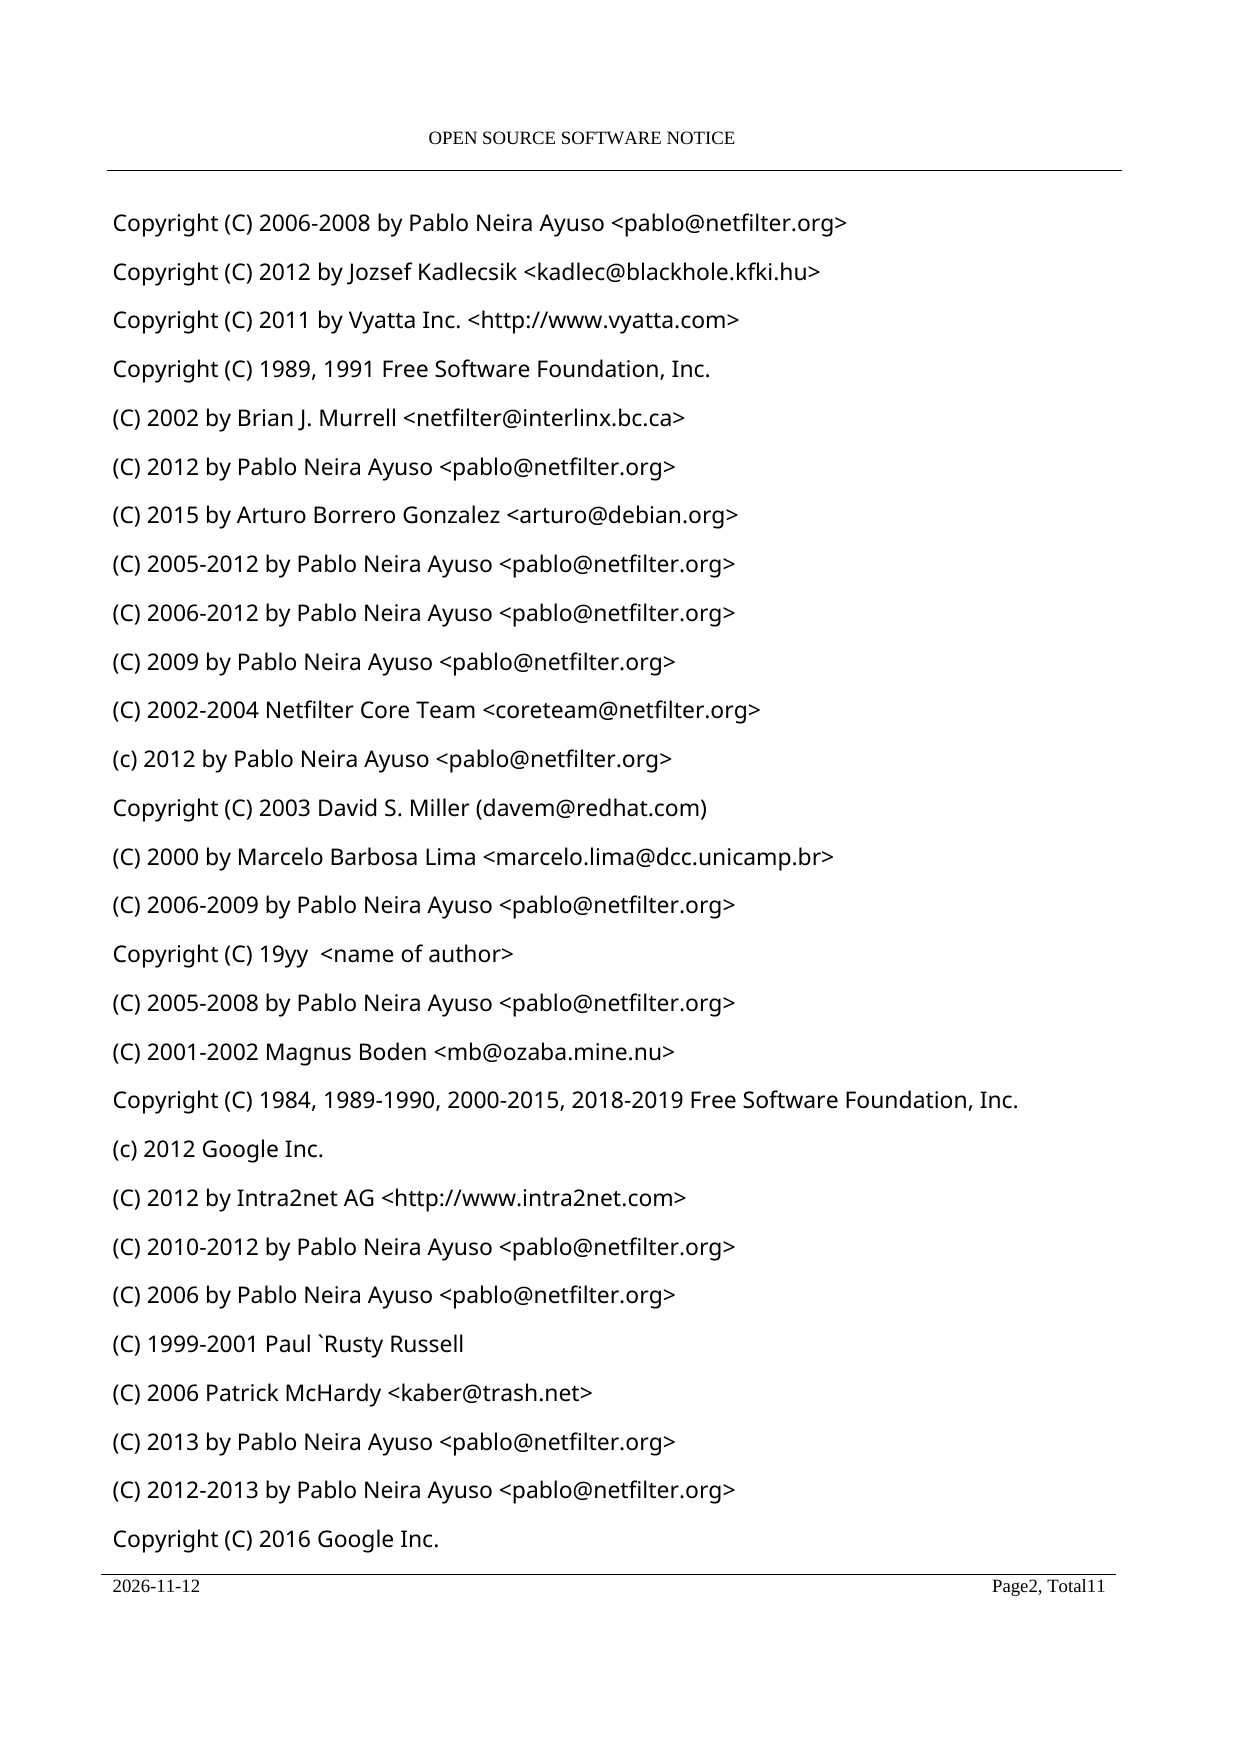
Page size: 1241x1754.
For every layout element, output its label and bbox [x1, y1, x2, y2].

text [112, 206, 1128, 1555]
